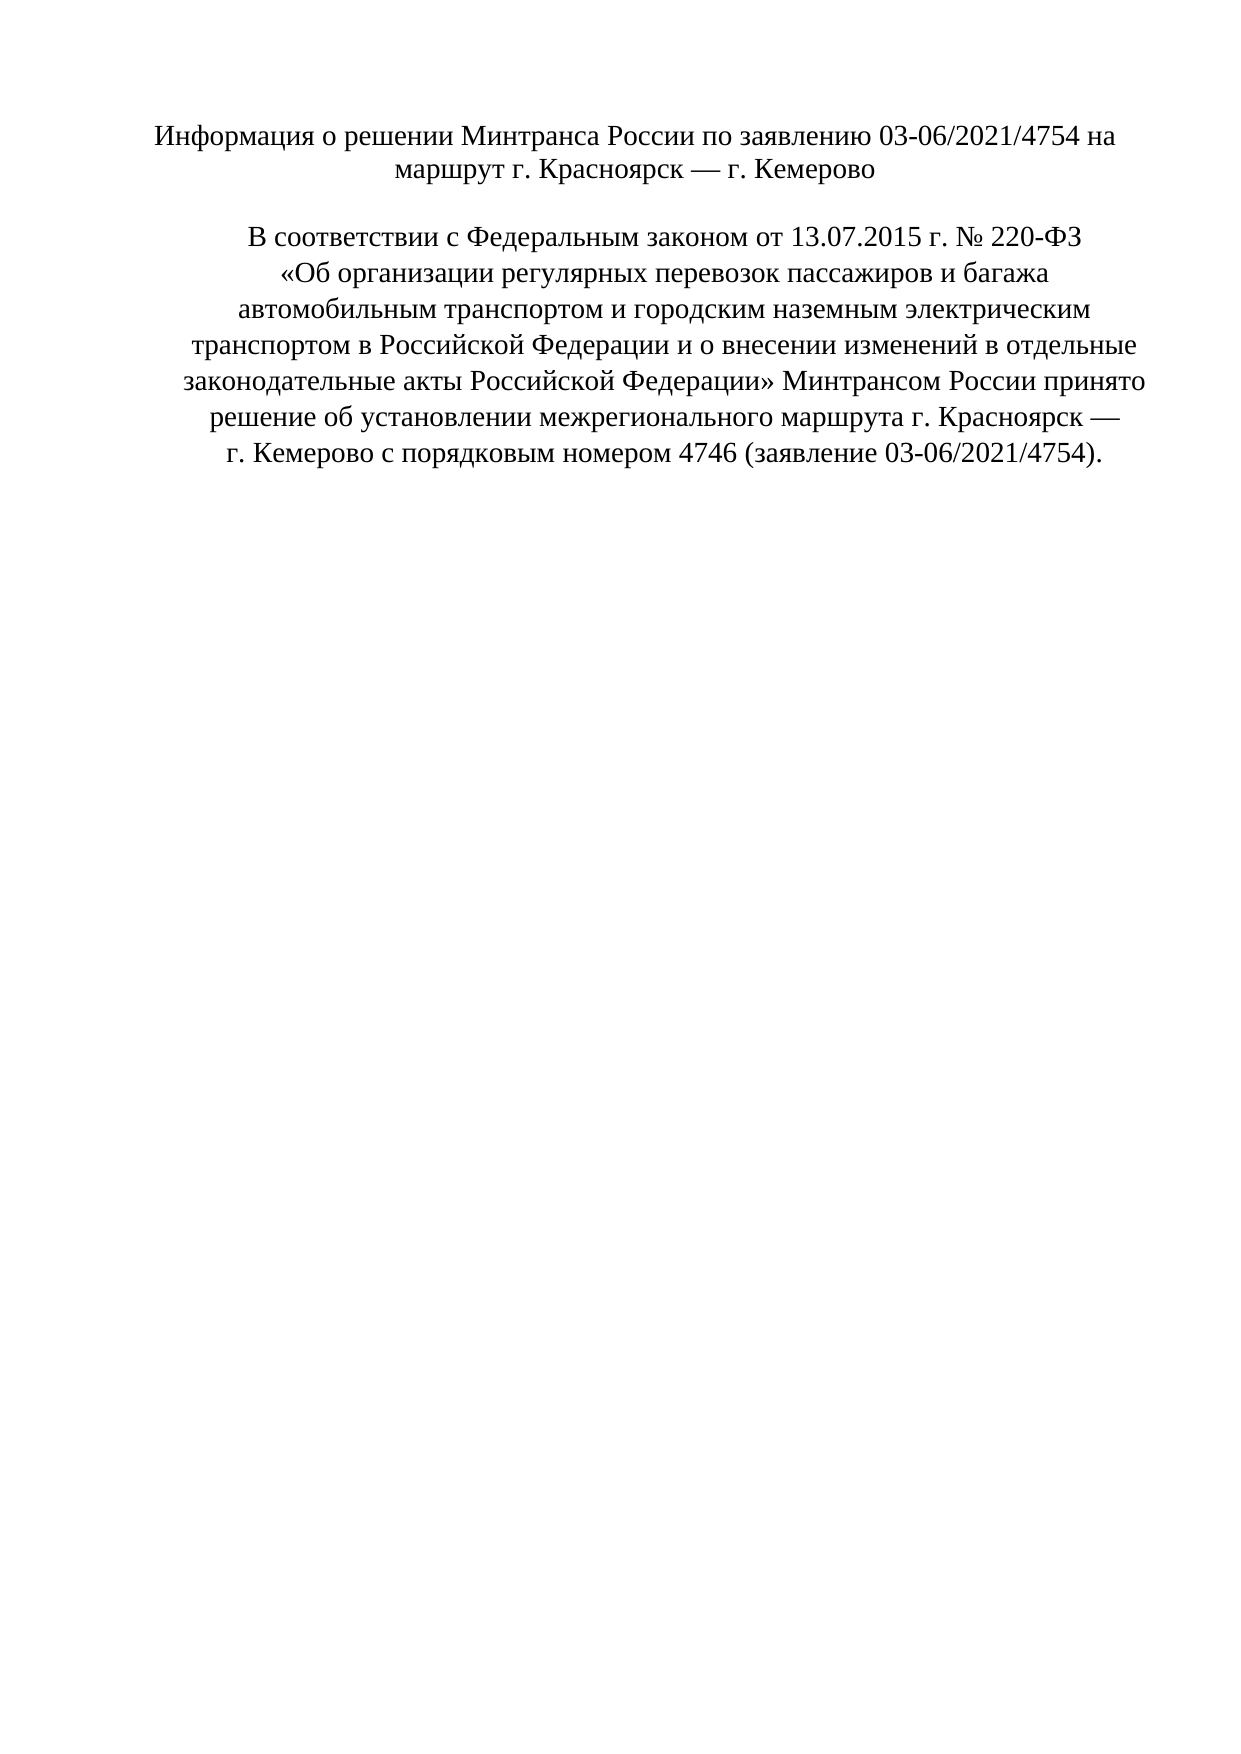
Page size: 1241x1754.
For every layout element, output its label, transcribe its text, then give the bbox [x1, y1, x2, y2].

text Информация о решении Минтранса России по заявлению 03-06/2021/4754 на маршрут г. Красноярск — г. Кемерово [118, 118, 1152, 185]
text В соответствии с Федеральным законом от 13.07.2015 г. № 220-ФЗ «Об организации регулярных перевозок пассажиров и багажа автомобильным транспортом и городским наземным электрическим транспортом в Российской Федерации и о внесении изменений в отдельные законодательные акты Российской Федерации» Минтрансом России принято решение об установлении межрегионального маршрута г. Красноярск — г. Кемерово с порядковым номером 4746 (заявление 03-06/2021/4754). [177, 219, 1152, 469]
